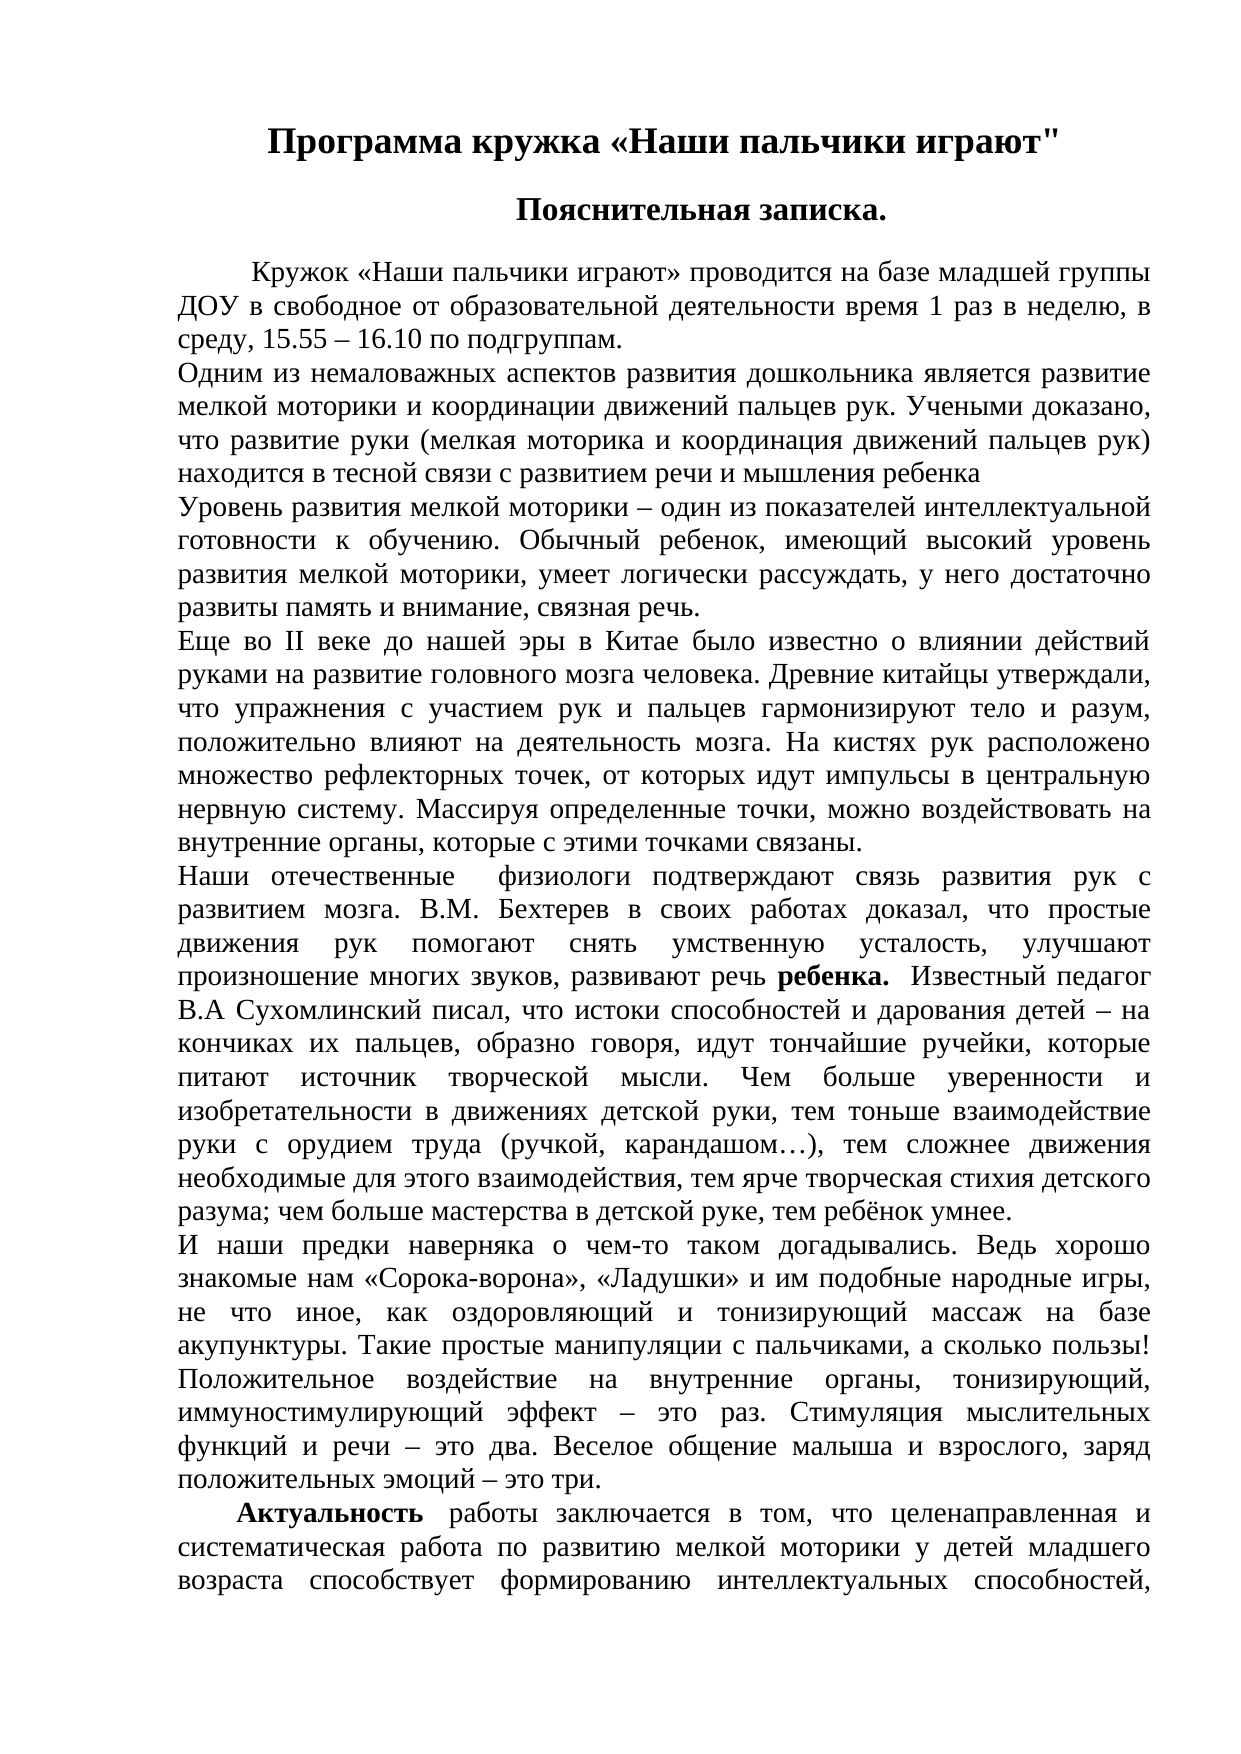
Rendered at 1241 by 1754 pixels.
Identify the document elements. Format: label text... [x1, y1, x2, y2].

text Еще во II веке до нашей эры в Китае было известно о влиянии действий руками на развитие головного мозга человека. Древние китайцы утверждали, что упражнения с участием рук и пальцев гармонизируют тело и разум, положительно влияют на деятельность мозга. На кистях рук расположено множество рефлекторных точек, от которых идут импульсы в центральную нервную систему. Массируя определенные точки, можно воздействовать на внутренние органы, которые с этими точками связаны. [177, 623, 1152, 858]
text Уровень развития мелкой моторики – один из показателей интеллектуальной готовности к обучению. Обычный ребенок, имеющий высокий уровень развития мелкой моторики, умеет логически рассуждать, у него достаточно развиты память и внимание, связная речь. [177, 489, 1152, 623]
text Пояснительная записка. [177, 189, 1152, 228]
text Одним из немаловажных аспектов развития дошкольника является развитие мелкой моторики и координации движений пальцев рук. Учеными доказано, что развитие руки (мелкая моторика и координация движений пальцев рук) находится в тесной связи с развитием речи и мышления ребенка [177, 355, 1152, 489]
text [177, 1495, 1152, 1596]
text Наши отечественные физиологи подтверждают связь развития рук с развитием мозга. В.М. Бехтерев в своих работах доказал, что простые движения рук помогают снять умственную усталость, улучшают произношение многих звуков, развивают речь ребенка. Известный педагог В.А Сухомлинский писал, что истоки способностей и дарования детей – на кончиках их пальцев, образно говоря, идут тончайшие ручейки, которые питают источник творческой мысли. Чем больше уверенности и изобретательности в движениях детской руки, тем тоньше взаимодействие руки с орудием труда (ручкой, карандашом…), тем сложнее движения необходимые для этого взаимодействия, тем ярче творческая стихия детского разума; чем больше мастерства в детской руке, тем ребёнок умнее. [177, 858, 1152, 1227]
text И наши предки наверняка о чем-то таком догадывались. Ведь хорошо знакомые нам «Сорока-ворона», «Ладушки» и им подобные народные игры, не что иное, как оздоровляющий и тонизирующий массаж на базе акупунктуры. Такие простые манипуляции с пальчиками, а сколько пользы! Положительное воздействие на внутренние органы, тонизирующий, иммуностимулирующий эффект – это раз. Стимуляция мыслительных функций и речи – это два. Веселое общение малыша и взрослого, заряд положительных эмоций – это три. [177, 1227, 1152, 1495]
text Кружок «Наши пальчики играют» проводится на базе младшей группы ДОУ в свободное от образовательной деятельности время 1 раз в неделю, в среду, 15.55 – 16.10 по подгруппам. [177, 254, 1152, 355]
text Программа кружка «Наши пальчики играют" [177, 118, 1152, 161]
